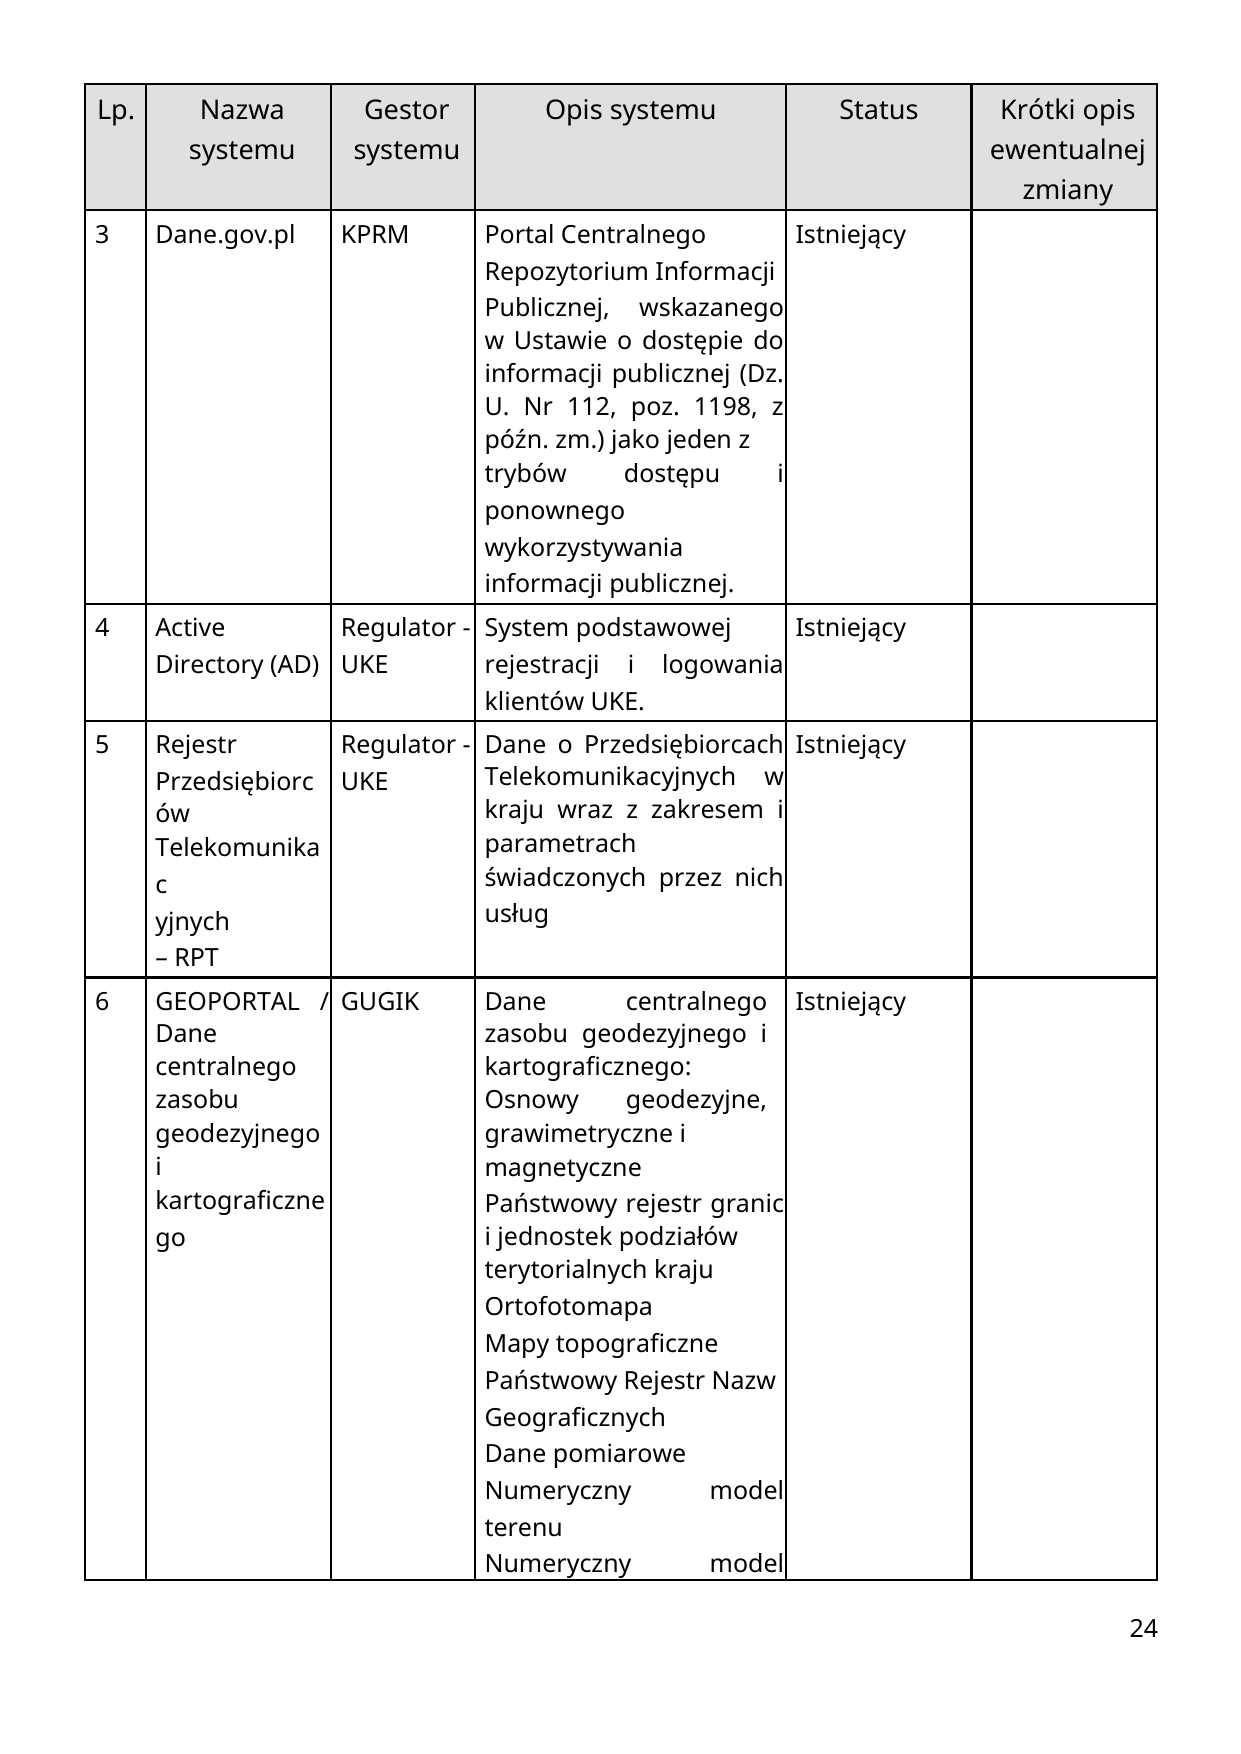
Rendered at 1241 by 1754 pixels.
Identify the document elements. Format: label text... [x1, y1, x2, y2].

table_cell 4 [86, 605, 145, 719]
table_header Status [787, 85, 970, 209]
table_cell Portal Centralnego Repozytorium Informacji Publicznej, wskazanego w Ustawie o dostępie do informacji publicznej (Dz. U. Nr 112, poz. 1198, z późn. zm.) jako jeden z trybów dostępu i ponownego wykorzystywania informacji publicznej. [476, 211, 785, 602]
table_cell [973, 605, 1156, 719]
table_cell Regulator - UKE [332, 722, 474, 976]
table_cell Rejestr Przedsiębiorc ów Telekomunikac yjnych – RPT [147, 722, 330, 976]
table_cell Active Directory (AD) [147, 605, 330, 719]
table_cell System podstawowej rejestracji i logowania klientów UKE. [476, 605, 785, 719]
table_header Nazwa systemu [147, 85, 330, 209]
table_cell Dane o Przedsiębiorcach Telekomunikacyjnych w kraju wraz z zakresem i parametrach świadczonych przez nich usług [476, 722, 785, 976]
table_cell [973, 722, 1156, 976]
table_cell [147, 979, 330, 1579]
table_cell [973, 211, 1156, 602]
table_cell Istniejący [787, 211, 970, 602]
table_header Gestor systemu [332, 85, 474, 209]
table_cell 3 [86, 211, 145, 602]
table_cell Dane.gov.pl [147, 211, 330, 602]
table_cell [973, 979, 1156, 1579]
table_header Opis systemu [476, 85, 785, 209]
table_cell Regulator - UKE [332, 605, 474, 719]
table_cell Istniejący [787, 722, 970, 976]
table_cell GUGIK [332, 979, 474, 1579]
table_cell 6 [86, 979, 145, 1579]
table_cell 5 [86, 722, 145, 976]
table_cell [476, 979, 785, 1579]
table_header Lp. [86, 85, 145, 209]
table_cell KPRM [332, 211, 474, 602]
table_cell Istniejący [787, 605, 970, 719]
table_header Krótki opis ewentualnej zmiany [973, 85, 1156, 209]
table_cell Istniejący [787, 979, 970, 1579]
